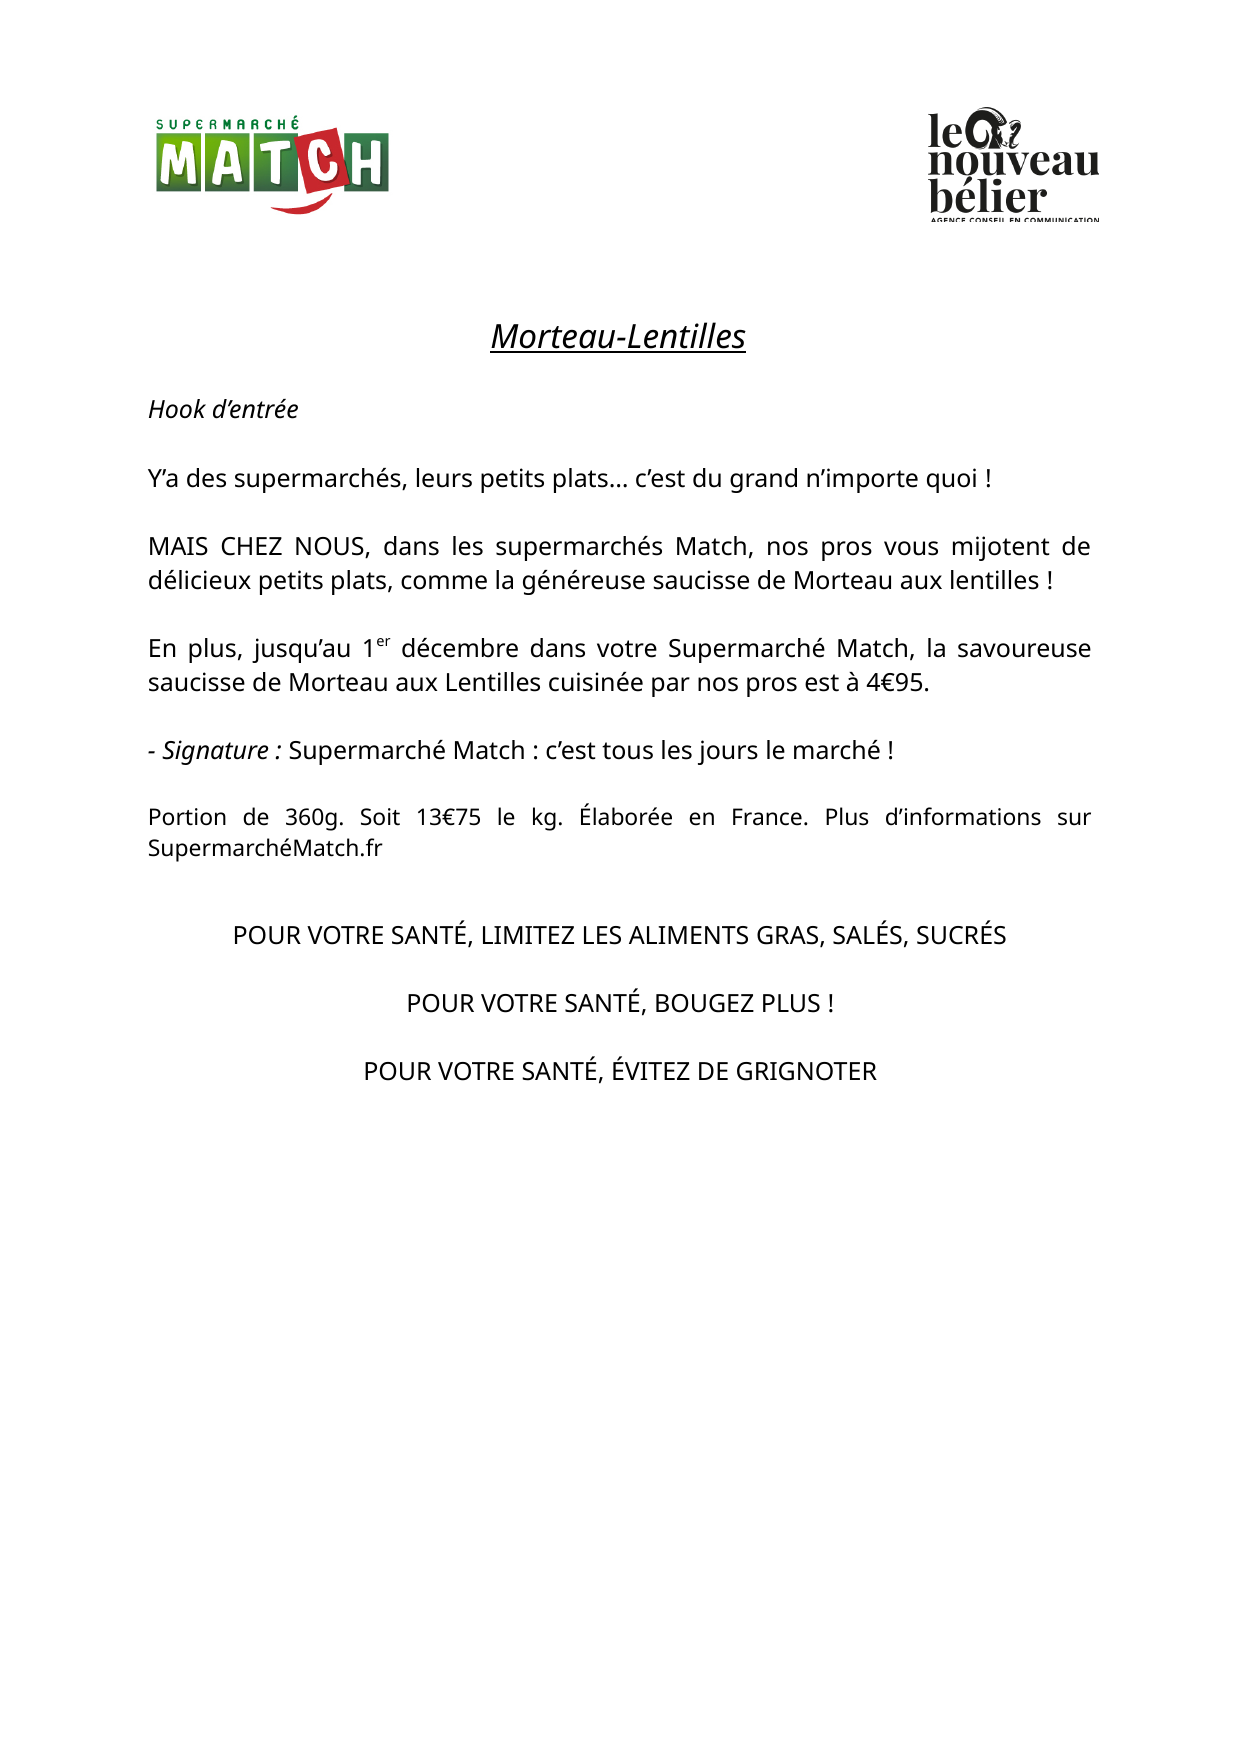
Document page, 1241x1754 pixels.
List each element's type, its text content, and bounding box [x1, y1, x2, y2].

text POUR VOTRE SANTÉ, LIMITEZ LES ALIMENTS GRAS, SALÉS, SUCRÉS [148, 917, 1093, 951]
text - Signature : Supermarché Match : c’est tous les jours le marché ! [148, 733, 1093, 767]
text Morteau-Lentilles [148, 313, 1093, 358]
text POUR VOTRE SANTÉ, BOUGEZ PLUS ! [148, 985, 1093, 1019]
text Y’a des supermarchés, leurs petits plats… c’est du grand n’importe quoi ! [148, 460, 1093, 494]
text Hook d’entrée [148, 392, 1093, 426]
text En plus, jusqu’au 1er décembre dans votre Supermarché Match, la savoureuse saucisse de Morteau aux Lentilles cuisinée par nos pros est à 4€95. [148, 631, 1093, 699]
picture [147, 102, 395, 218]
text POUR VOTRE SANTÉ, ÉVITEZ DE GRIGNOTER [148, 1053, 1093, 1088]
text MAIS CHEZ NOUS, dans les supermarchés Match, nos pros vous mijotent de délicieux petits plats, comme la généreuse saucisse de Morteau aux lentilles ! [148, 528, 1093, 596]
text Portion de 360g. Soit 13€75 le kg. Élaborée en France. Plus d’informations sur SupermarchéMatch.fr [148, 801, 1093, 863]
